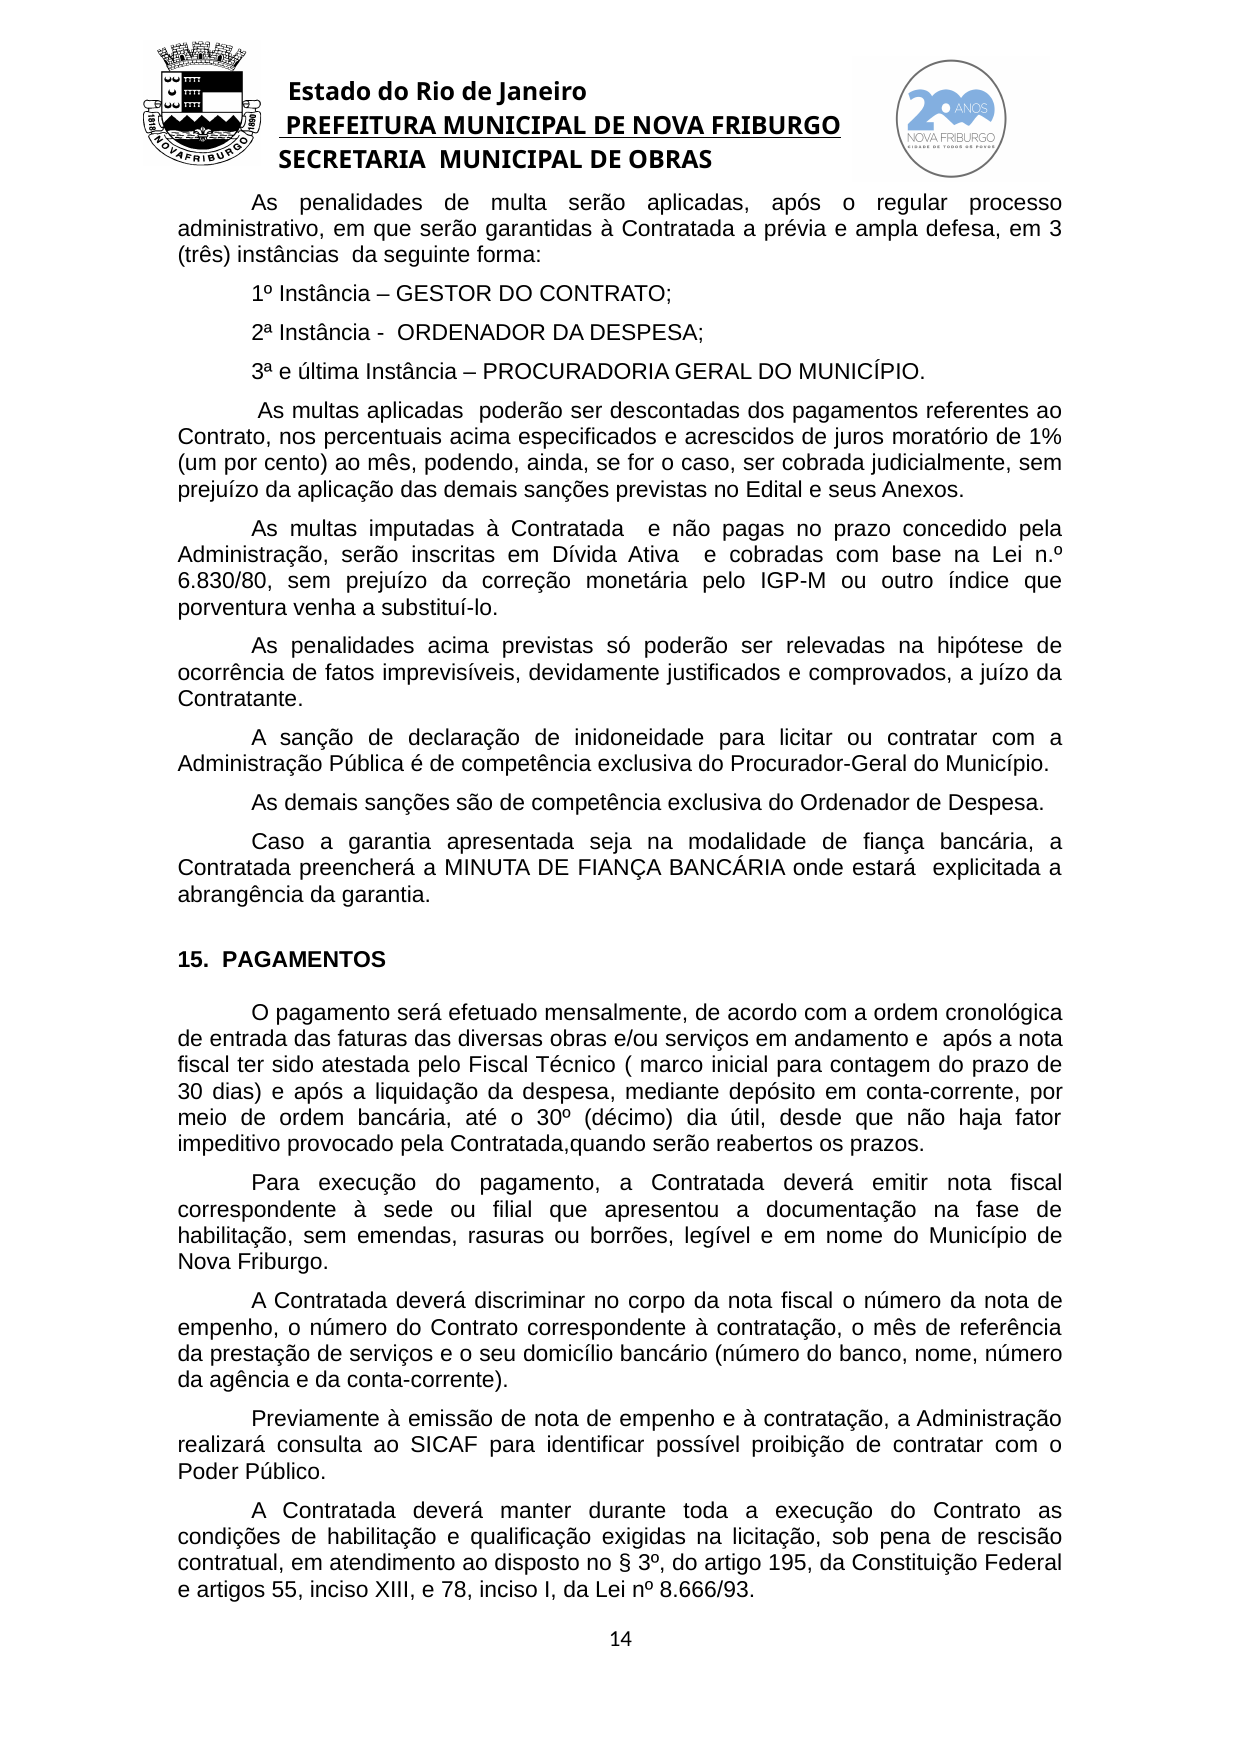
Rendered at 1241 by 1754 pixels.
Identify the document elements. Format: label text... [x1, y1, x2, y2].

picture [142, 40, 262, 166]
text As demais sanções são de competência exclusiva do Ordenador de Despesa. [177, 789, 1063, 816]
text As penalidades acima previstas só poderão ser relevadas na hipótese de ocorrência de fatos imprevisíveis, devidamente justificados e comprovados, a juízo da Contratante. [177, 632, 1063, 711]
text 15. PAGAMENTOS [177, 946, 1063, 972]
text 1º Instância – GESTOR DO CONTRATO; [177, 280, 1063, 306]
text Previamente à emissão de nota de empenho e à contratação, a Administração realizará consulta ao SICAF para identificar possível proibição de contratar com o Poder Público. [177, 1405, 1063, 1484]
text As multas imputadas à Contratada e não pagas no prazo concedido pela Administração, serão inscritas em Dívida Ativa e cobradas com base na Lei n.º 6.830/80, sem prejuízo da correção monetária pelo IGP-M ou outro índice que porventura venha a substituí-lo. [177, 514, 1063, 620]
text A Contratada deverá discriminar no corpo da nota fiscal o número da nota de empenho, o número do Contrato correspondente à contratação, o mês de referência da prestação de serviços e o seu domicílio bancário (número do banco, nome, número da agência e da conta-corrente). [177, 1287, 1063, 1393]
text O pagamento será efetuado mensalmente, de acordo com a ordem cronológica de entrada das faturas das diversas obras e/ou serviços em andamento e após a nota fiscal ter sido atestada pelo Fiscal Técnico ( marco inicial para contagem do prazo de 30 dias) e após a liquidação da despesa, mediante depósito em conta-corrente, por meio de ordem bancária, até o 30º (décimo) dia útil, desde que não haja fator impeditivo provocado pela Contratada,quando serão reabertos os prazos. [177, 999, 1063, 1157]
picture [852, 56, 1050, 182]
text A sanção de declaração de inidoneidade para licitar ou contratar com a Administração Pública é de competência exclusiva do Procurador-Geral do Município. [177, 724, 1063, 777]
text A Contratada deverá manter durante toda a execução do Contrato as condições de habilitação e qualificação exigidas na licitação, sob pena de rescisão contratual, em atendimento ao disposto no § 3º, do artigo 195, da Constituição Federal e artigos 55, inciso XIII, e 78, inciso I, da Lei nº 8.666/93. [177, 1497, 1063, 1602]
text Caso a garantia apresentada seja na modalidade de fiança bancária, a Contratada preencherá a MINUTA DE FIANÇA BANCÁRIA onde estará explicitada a abrangência da garantia. [177, 828, 1063, 907]
text As multas aplicadas poderão ser descontadas dos pagamentos referentes ao Contrato, nos percentuais acima especificados e acrescidos de juros moratório de 1% (um por cento) ao mês, podendo, ainda, se for o caso, ser cobrada judicialmente, sem prejuízo da aplicação das demais sanções previstas no Edital e seus Anexos. [177, 397, 1063, 502]
text As penalidades de multa serão aplicadas, após o regular processo administrativo, em que serão garantidas à Contratada a prévia e ampla defesa, em 3 (três) instâncias da seguinte forma: [177, 188, 1063, 267]
text 3ª e última Instância – PROCURADORIA GERAL DO MUNICÍPIO. [177, 358, 1063, 384]
text Para execução do pagamento, a Contratada deverá emitir nota fiscal correspondente à sede ou filial que apresentou a documentação na fase de habilitação, sem emendas, rasuras ou borrões, legível e em nome do Município de Nova Friburgo. [177, 1169, 1063, 1275]
text 2ª Instância - ORDENADOR DA DESPESA; [177, 319, 1063, 345]
